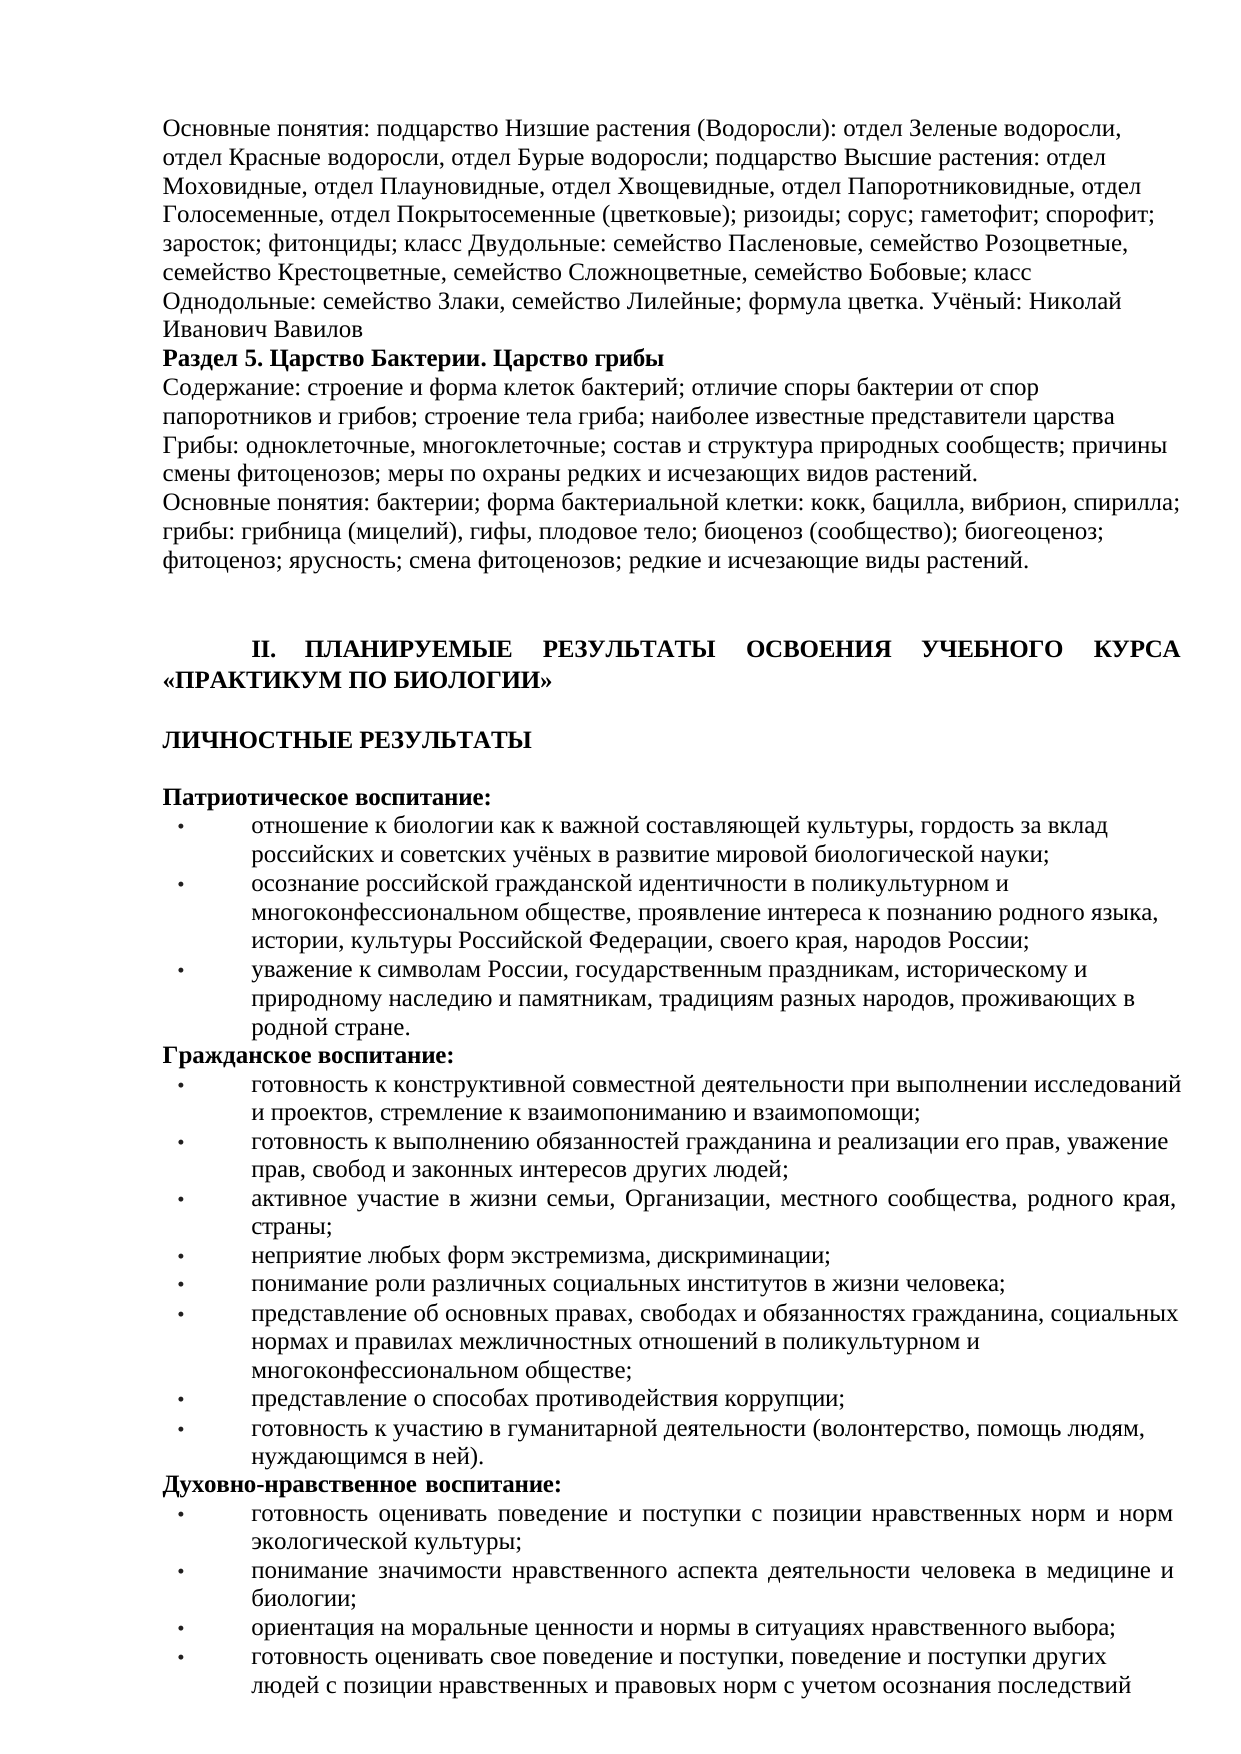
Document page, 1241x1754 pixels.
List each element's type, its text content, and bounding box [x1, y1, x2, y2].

text Патриотическое воспитание: [162, 782, 1196, 811]
list готовность к конструктивной совместной деятельности при выполнении исследований и проектов, стремление к взаимопониманию и взаимопомощи; [177, 1070, 1182, 1126]
text Основные понятия: бактерии; форма бактериальной клетки: кокк, бацилла, вибрион, спирилла; грибы: грибница (мицелий), гифы, плодовое тело; биоценоз (сообщество); биогеоценоз; фитоценоз; ярусность; смена фитоценозов; редкие и исчезающие виды растений. [162, 487, 1181, 573]
text ЛИЧНОСТНЫЕ РЕЗУЛЬТАТЫ [162, 725, 1196, 754]
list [177, 1641, 1177, 1698]
list ориентация на моральные ценности и нормы в ситуациях нравственного выбора; [177, 1612, 1196, 1641]
list активное участие в жизни семьи, Организации, местного сообщества, родного края, страны; [177, 1184, 1180, 1240]
text Гражданское воспитание: [162, 1041, 1196, 1070]
list понимание роли различных социальных институтов в жизни человека; [177, 1269, 1196, 1298]
list понимание значимости нравственного аспекта деятельности человека в медицине и биологии; [177, 1556, 1178, 1612]
text Основные понятия: подцарство Низшие растения (Водоросли): отдел Зеленые водоросли, отдел Красные водоросли, отдел Бурые водоросли; подцарство Высшие растения: отдел Моховидные, отдел Плауновидные, отдел Хвощевидные, отдел Папоротниковидные, отдел Голосеменные, отдел Покрытосеменные (цветковые); ризоиды; сорус; гаметофит; спорофит; заросток; фитонциды; класс Двудольные: семейство Пасленовые, семейство Розоцветные, семейство Крестоцветные, семейство Сложноцветные, семейство Бобовые; класс Однодольные: семейство Злаки, семейство Лилейные; формула цветка. Учёный: Николай Иванович Вавилов [162, 113, 1182, 343]
list осознание российской гражданской идентичности в поликультурном и многоконфессиональном обществе, проявление интереса к познанию родного языка, истории, культуры Российской Федерации, своего края, народов России; [177, 868, 1181, 954]
list ПЛАНИРУЕМЫЕ РЕЗУЛЬТАТЫ ОСВОЕНИЯ УЧЕБНОГО КУРСА [251, 634, 1196, 663]
list готовность оценивать поведение и поступки с позиции нравственных норм и норм экологической культуры; [177, 1499, 1177, 1555]
list готовность к участию в гуманитарной деятельности (волонтерство, помощь людям, нуждающимся в ней). [177, 1413, 1182, 1470]
list уважение к символам России, государственным праздникам, историческому и природному наследию и памятникам, традициям разных народов, проживающих в родной стране. [177, 954, 1182, 1040]
list неприятие любых форм экстремизма, дискриминации; [177, 1240, 1196, 1269]
text Содержание: строение и форма клеток бактерий; отличие споры бактерии от спор папоротников и грибов; строение тела гриба; наиболее известные представители царства Грибы: одноклеточные, многоклеточные; состав и структура природных сообществ; причины смены фитоценозов; меры по охраны редких и исчезающих видов растений. [162, 372, 1183, 487]
list готовность к выполнению обязанностей гражданина и реализации его прав, уважение прав, свобод и законных интересов других людей; [177, 1127, 1181, 1183]
list представление о способах противодействия коррупции; [177, 1384, 1196, 1413]
text Духовно-нравственное воспитание: [162, 1470, 1196, 1499]
list представление об основных правах, свободах и обязанностях гражданина, социальных нормах и правилах межличностных отношений в поликультурном и многоконфессиональном обществе; [177, 1298, 1182, 1384]
text Раздел 5. Царство Бактерии. Царство грибы [162, 343, 1196, 372]
text «ПРАКТИКУМ ПО БИОЛОГИИ» [162, 665, 1196, 694]
list отношение к биологии как к важной составляющей культуры, гордость за вклад российских и советских учёных в развитие мировой биологической науки; [177, 811, 1180, 868]
